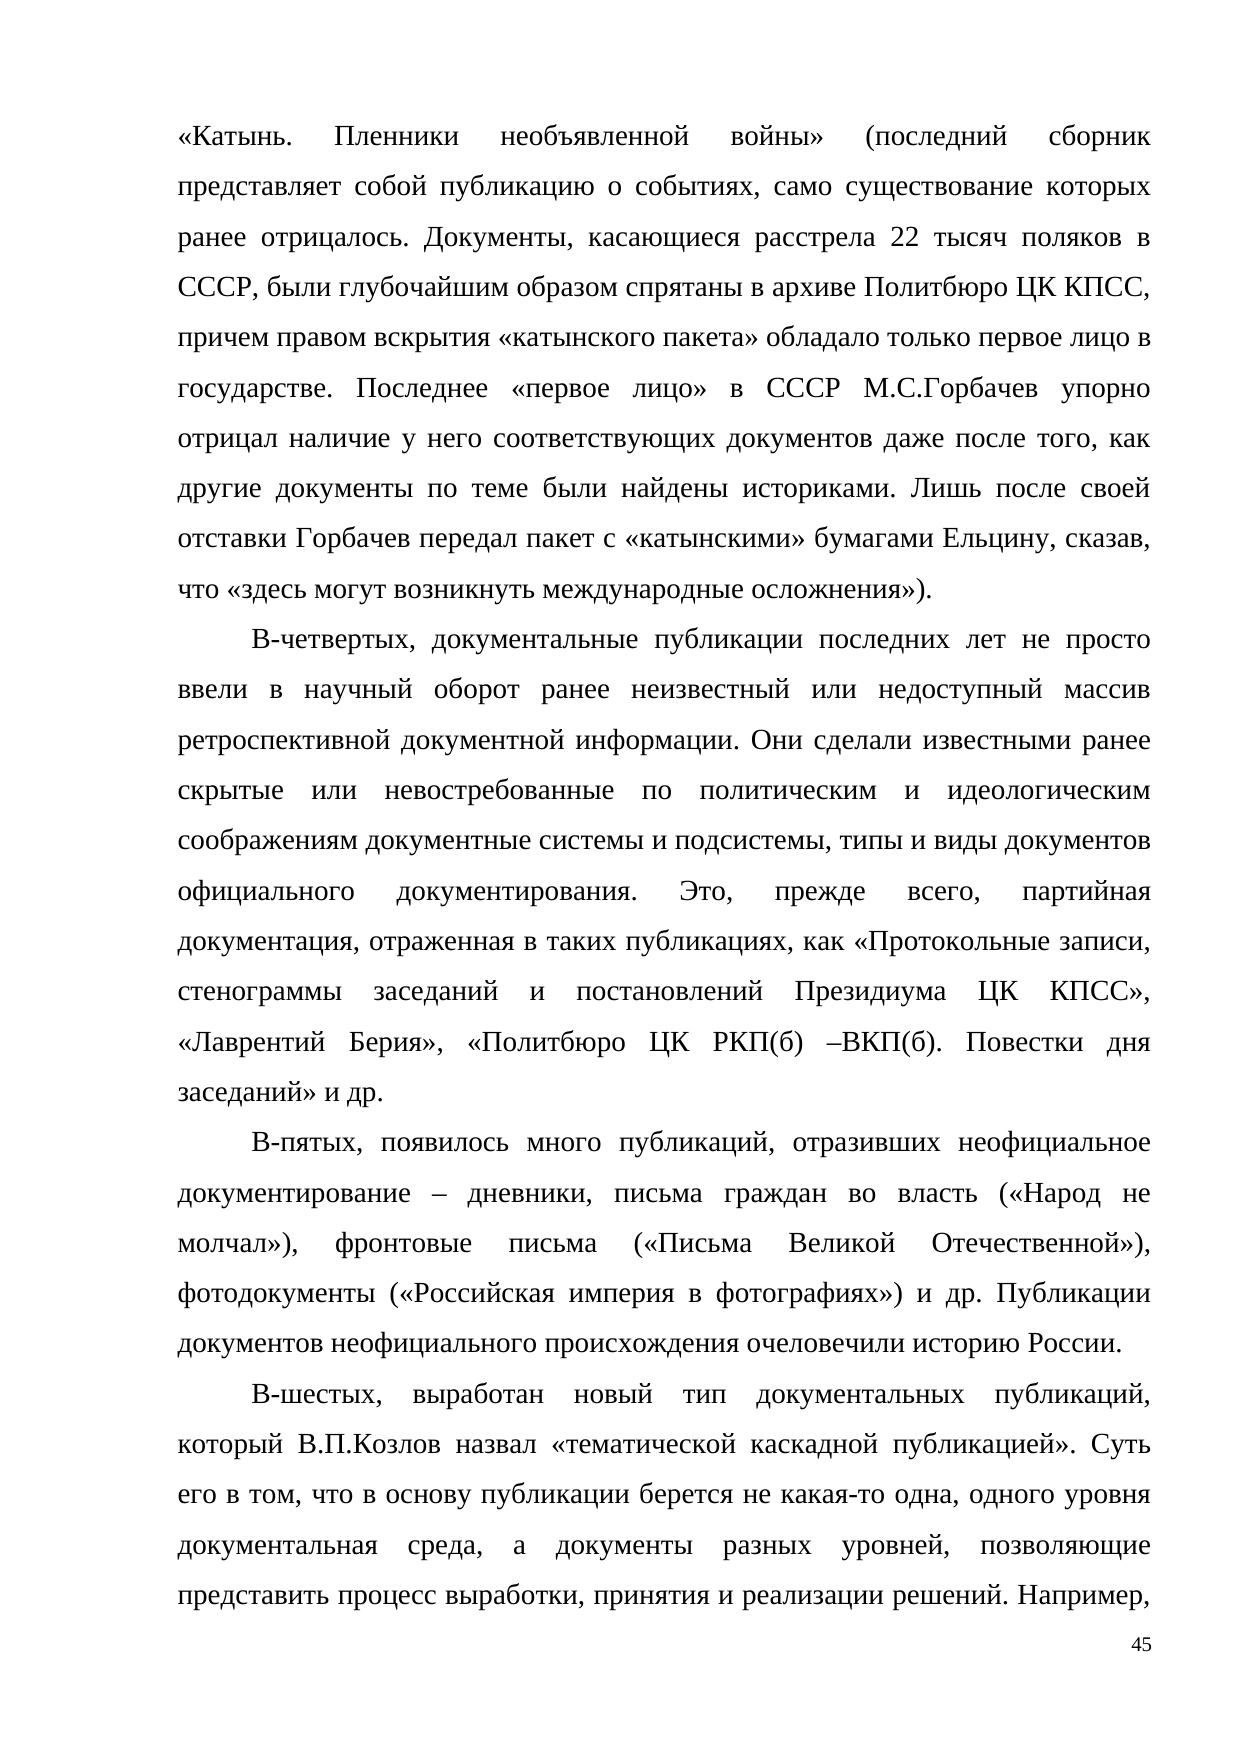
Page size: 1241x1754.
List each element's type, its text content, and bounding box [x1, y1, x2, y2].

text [177, 118, 1152, 604]
text В-четвертых, документальные публикации последних лет не просто ввели в научный оборот ранее неизвестный или недоступный массив ретроспективной документной информации. Они сделали известными ранее скрытые или невостребованные по политическим и идеологическим соображениям документные системы и подсистемы, типы и виды документов официального документирования. Это, прежде всего, партийная документация, отраженная в таких публикациях, как «Протокольные записи, стенограммы заседаний и постановлений Президиума ЦК КПСС», «Лаврентий Берия», «Политбюро ЦК РКП(б) –ВКП(б). Повестки дня заседаний» и др. [177, 621, 1152, 1108]
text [177, 1376, 1152, 1611]
text В-пятых, появилось много публикаций, отразивших неофициальное документирование – дневники, письма граждан во власть («Народ не молчал»), фронтовые письма («Письма Великой Отечественной»), фотодокументы («Российская империя в фотографиях») и др. Публикации документов неофициального происхождения очеловечили историю России. [177, 1124, 1152, 1359]
